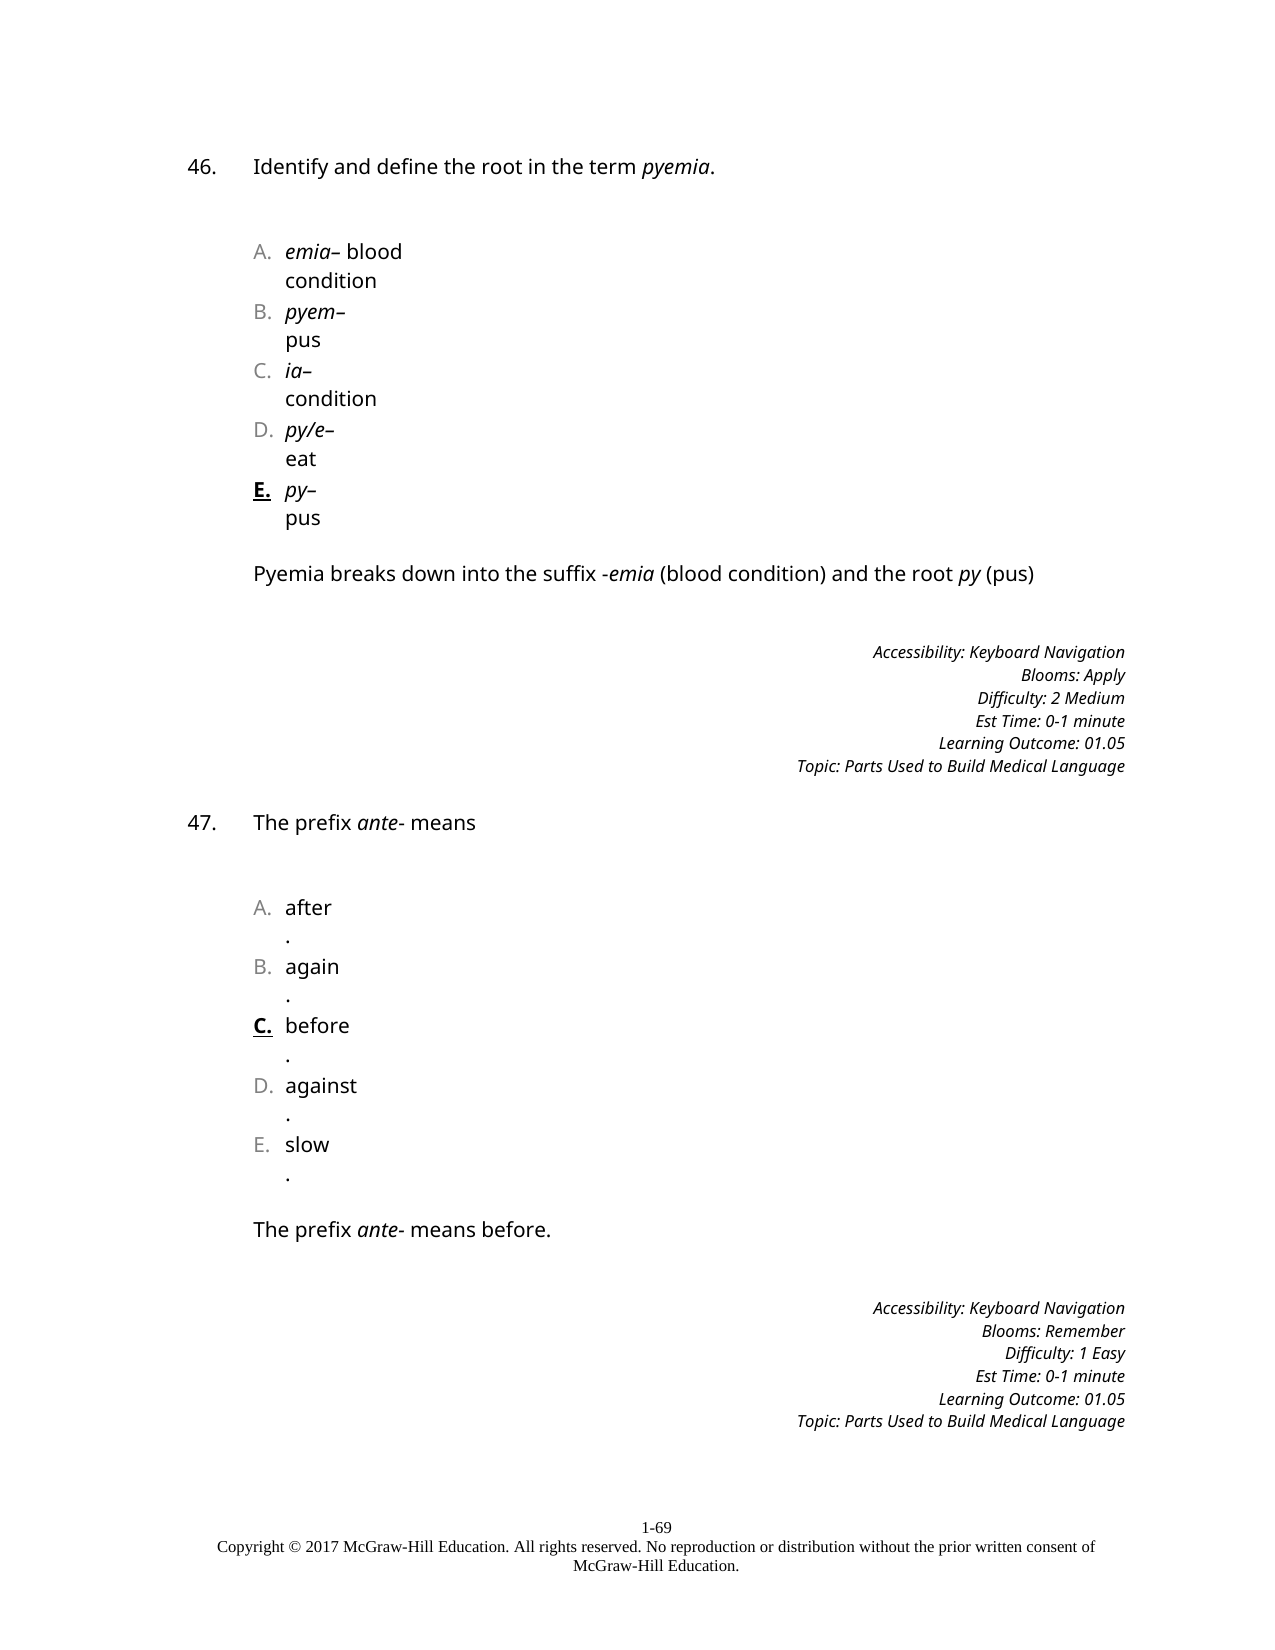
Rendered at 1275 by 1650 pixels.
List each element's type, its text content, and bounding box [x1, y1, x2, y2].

table_header Identify and define the root in the term pyemia. Pyemia breaks down into the suffix -emia (blood condition) and the root py (pus) [253, 153, 1125, 616]
table_header The prefix ante- means The prefix ante- means before. [253, 808, 1125, 1271]
table_header Accessibility: Keyboard Navigation Blooms: Apply Difficulty: 2 Medium Est Time: 0-1 minute Learning Outcome: 01.05 Topic: Parts Used to Build Medical Language [188, 641, 1125, 805]
table_header 47. [188, 808, 253, 1271]
table_header Accessibility: Keyboard Navigation Blooms: Remember Difficulty: 1 Easy Est Time: 0-1 minute Learning Outcome: 01.05 Topic: Parts Used to Build Medical Language [188, 1297, 1125, 1461]
table_header 46. [188, 153, 253, 616]
